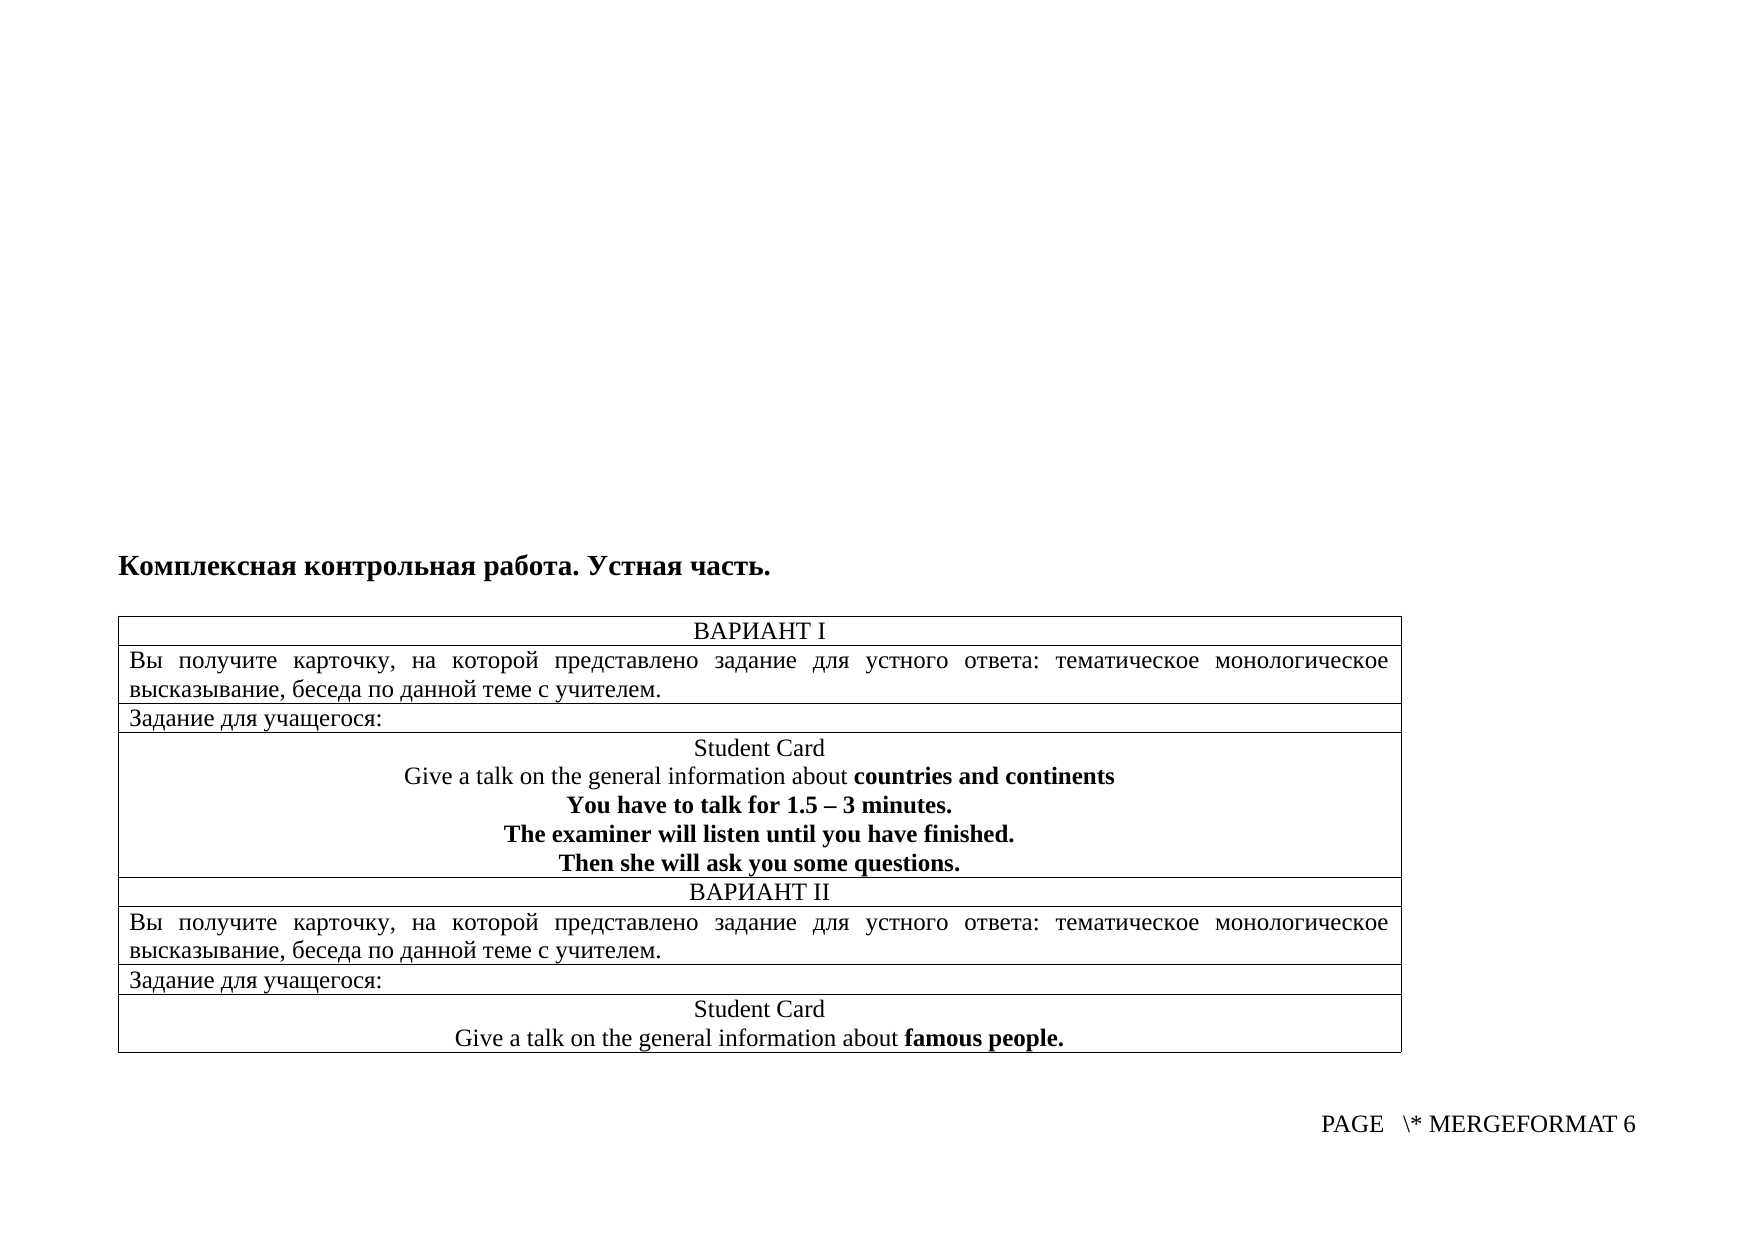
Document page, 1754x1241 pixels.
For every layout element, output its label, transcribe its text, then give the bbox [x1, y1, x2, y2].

table_header ВАРИАНТ I [119, 617, 1401, 645]
table_cell Вы получите карточку, на которой представлено задание для устного ответа: тематическое монологическое высказывание, беседа по данной теме с учителем. [119, 907, 1401, 964]
table_cell Задание для учащегося: [119, 704, 1401, 732]
text Комплексная контрольная работа. Устная часть. [118, 548, 1636, 582]
table_header ВАРИАНТ II [119, 878, 1401, 906]
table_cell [119, 995, 1401, 1052]
table_cell Задание для учащегося: [119, 965, 1401, 993]
table_cell Вы получите карточку, на которой представлено задание для устного ответа: тематическое монологическое высказывание, беседа по данной теме с учителем. [119, 646, 1401, 703]
